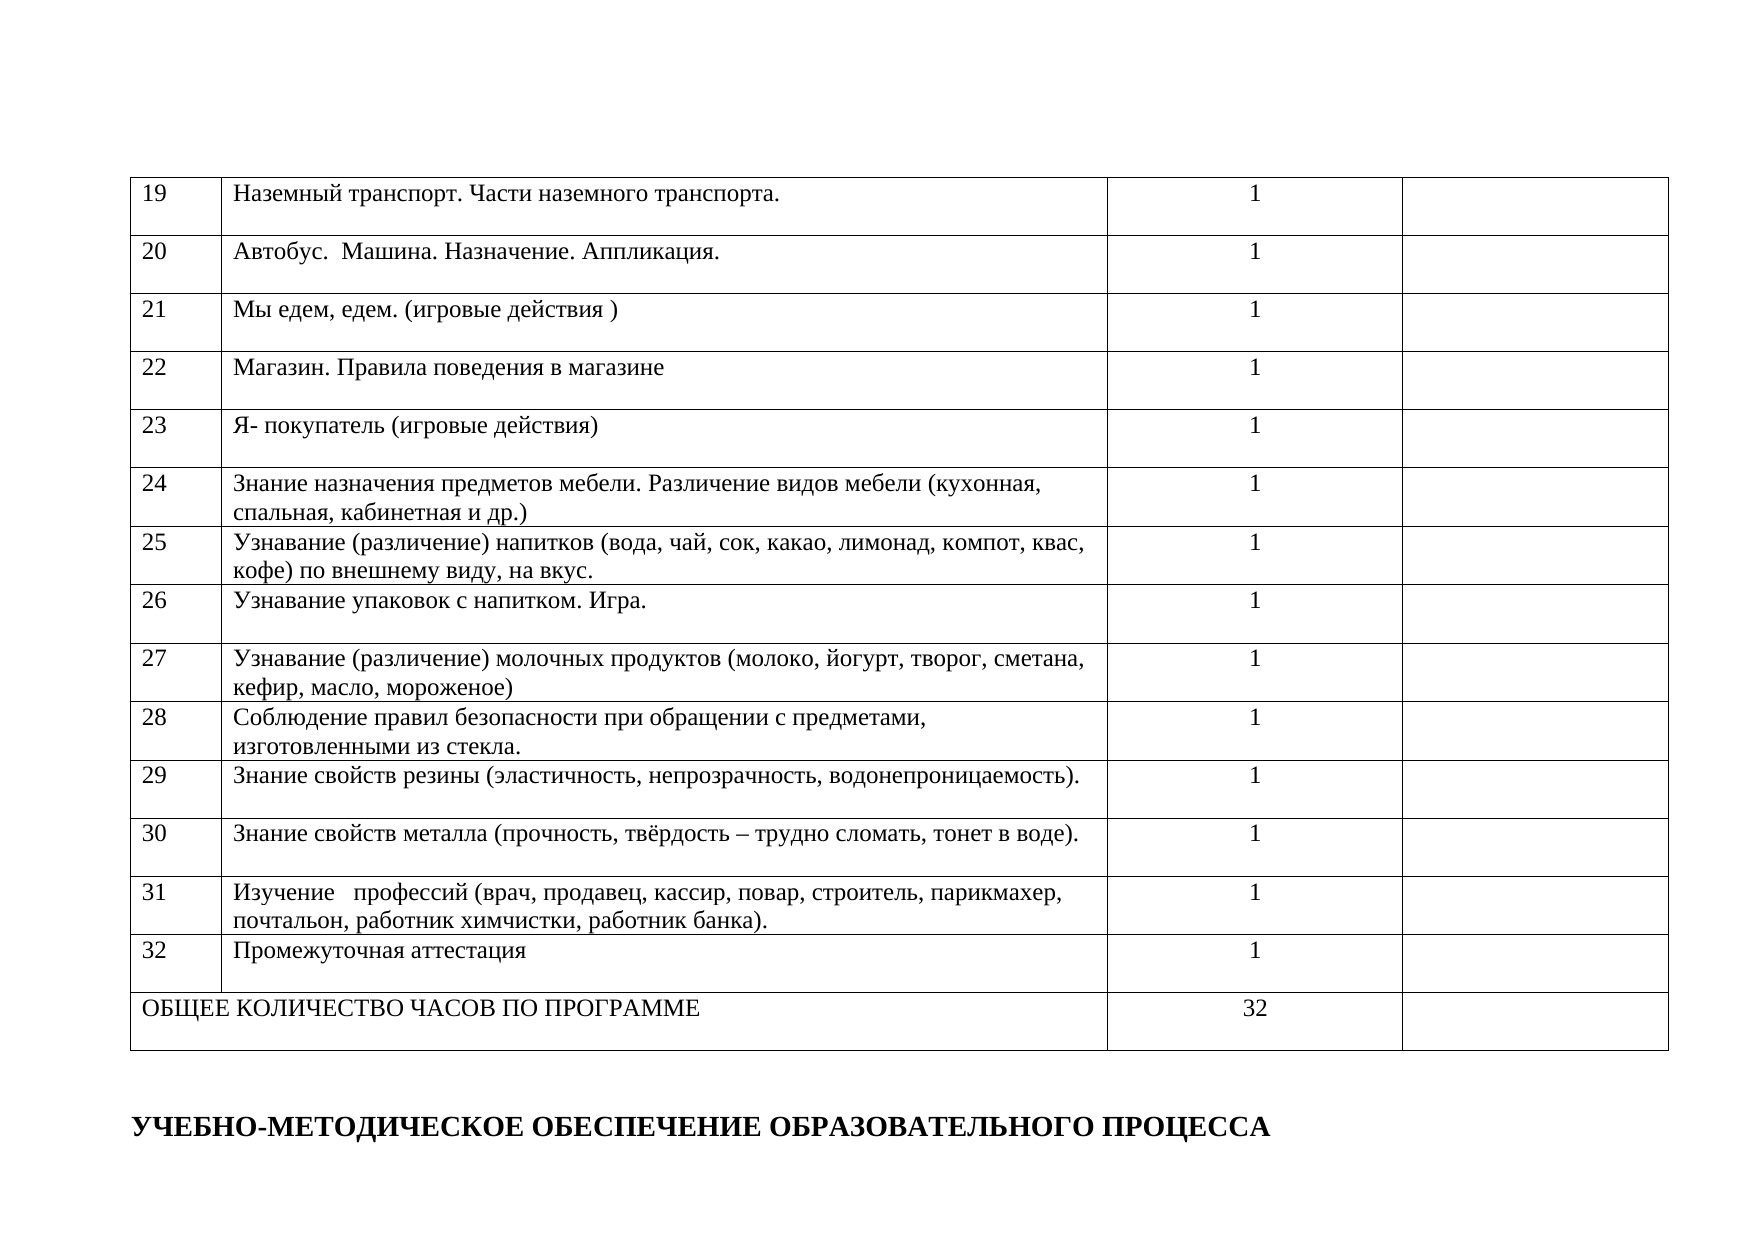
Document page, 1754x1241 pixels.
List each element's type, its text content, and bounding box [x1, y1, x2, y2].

table_cell [1403, 702, 1668, 759]
table_cell 1 [1108, 236, 1402, 293]
table_cell 1 [1108, 644, 1402, 701]
table_cell Я- покупатель (игровые действия) [222, 410, 1107, 467]
table_cell Узнавание (различение) напитков (вода, чай, сок, какао, лимонад, компот, квас, кофе) по внешнему виду, на вкус. [600, 527, 1107, 584]
table_cell [1403, 294, 1668, 351]
table_cell Узнавание упаковок с напитком. Игра. [222, 585, 1107, 642]
table_cell 1 [1108, 819, 1402, 876]
table_cell 1 [1108, 178, 1402, 235]
table_cell 32 [1108, 993, 1402, 1050]
table_cell 1 [1108, 468, 1402, 526]
table_cell [1403, 352, 1668, 409]
text УЧЕБНО-МЕТОДИЧЕСКОЕ ОБЕСПЕЧЕНИЕ ОБРАЗОВАТЕЛЬНОГО ПРОЦЕССА [131, 1109, 1636, 1142]
table_cell [1403, 236, 1668, 293]
table_cell Наземный транспорт. Части наземного транспорта. [222, 178, 1107, 235]
table_cell [1403, 410, 1668, 467]
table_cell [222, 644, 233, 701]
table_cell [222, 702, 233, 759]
table_cell Мы едем, едем. (игровые действия ) [222, 294, 1107, 351]
table_cell [1403, 877, 1668, 934]
table_cell Узнавание (различение) молочных продуктов (молоко, йогурт, творог, сметана, кефир, масло, мороженое) [513, 644, 1107, 701]
table_cell 23 [131, 410, 221, 467]
table_cell 1 [1108, 294, 1402, 351]
table_cell [1403, 178, 1668, 235]
table_cell 31 [131, 877, 221, 934]
table_cell 19 [131, 178, 221, 235]
table_cell [1403, 585, 1668, 642]
table_cell Знание назначения предметов мебели. Различение видов мебели (кухонная, спальная, кабинетная и др.) [527, 468, 1107, 526]
table_cell Автобус. Машина. Назначение. Аппликация. [222, 236, 1107, 293]
table_cell 1 [1108, 527, 1402, 584]
table_cell 21 [131, 294, 221, 351]
table_cell 1 [1108, 352, 1402, 409]
table_cell 1 [1108, 410, 1402, 467]
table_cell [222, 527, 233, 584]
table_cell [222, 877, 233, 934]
table_cell [1403, 935, 1668, 992]
table_cell 20 [131, 236, 221, 293]
table_cell 1 [1108, 702, 1402, 759]
table_cell 22 [131, 352, 221, 409]
table_cell 1 [1108, 877, 1402, 934]
table_cell [1403, 993, 1668, 1050]
table_cell 1 [1108, 935, 1402, 992]
table_cell Знание свойств металла (прочность, твёрдость – трудно сломать, тонет в воде). [222, 819, 1107, 876]
table_cell [1403, 527, 1668, 584]
table_cell [1403, 819, 1668, 876]
table_cell 1 [1108, 761, 1402, 817]
table_cell 32 [131, 935, 221, 992]
table_cell 24 [131, 468, 221, 526]
table_cell Магазин. Правила поведения в магазине [222, 352, 1107, 409]
table_cell 29 [131, 761, 221, 817]
table_cell 26 [131, 585, 221, 642]
table_cell Изучение профессий (врач, продавец, кассир, повар, строитель, парикмахер, почтальон, работник химчистки, работник банка). [774, 877, 1107, 934]
table_cell 25 [131, 527, 221, 584]
table_cell ОБЩЕЕ КОЛИЧЕСТВО ЧАСОВ ПО ПРОГРАММЕ [131, 993, 1107, 1050]
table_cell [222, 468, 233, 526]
table_cell 27 [131, 644, 221, 701]
table_cell 1 [1108, 585, 1402, 642]
table_cell [1403, 468, 1668, 526]
table_cell [1403, 644, 1668, 701]
table_cell 30 [131, 819, 221, 876]
table_cell Соблюдение правил безопасности при обращении с предметами, изготовленными из стекла. [527, 702, 1107, 759]
table_cell [1403, 761, 1668, 817]
table_cell Знание свойств резины (эластичность, непрозрачность, водонепроницаемость). [222, 761, 1107, 817]
table_cell Промежуточная аттестация [222, 935, 1107, 992]
table_cell 28 [131, 702, 221, 759]
